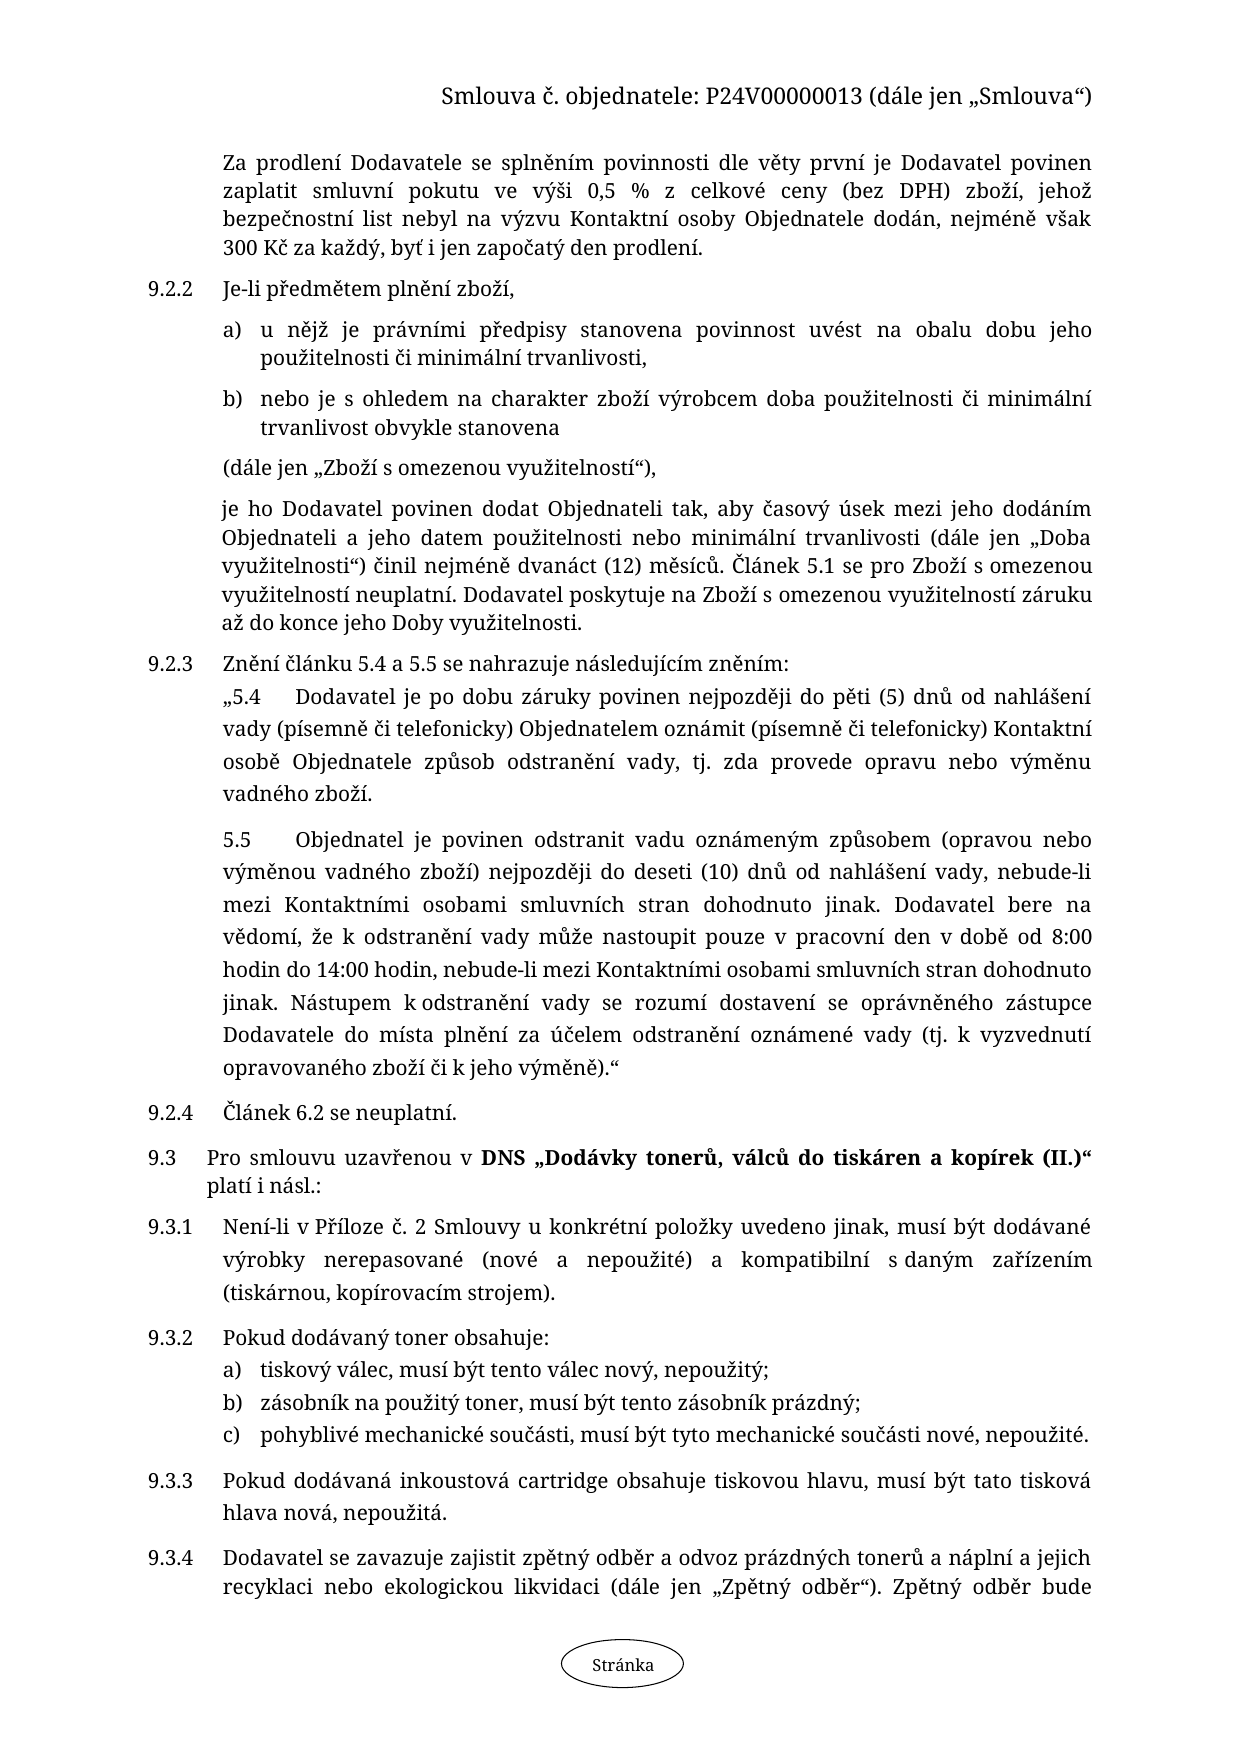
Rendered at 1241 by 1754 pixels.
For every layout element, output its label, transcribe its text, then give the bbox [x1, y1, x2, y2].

list nebo je s ohledem na charakter zboží výrobcem doba použitelnosti či minimální trvanlivost obvykle stanovena [223, 384, 1093, 441]
list Pokud dodávaný toner obsahuje: [148, 1323, 1093, 1351]
list Je-li předmětem plnění zboží, [148, 274, 1093, 302]
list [148, 1543, 1093, 1600]
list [148, 148, 1093, 261]
list 5.5 Objednatel je povinen odstranit vadu oznámeným způsobem (opravou nebo výměnou vadného zboží) nejpozději do deseti (10) dnů od nahlášení vady, nebude-li mezi Kontaktními osobami smluvních stran dohodnuto jinak. Dodavatel bere na vědomí, že k odstranění vady může nastoupit pouze v pracovní den v době od 8:00 hodin do 14:00 hodin, nebude-li mezi Kontaktními osobami smluvních stran dohodnuto jinak. Nástupem k odstranění vady se rozumí dostavení se oprávněného zástupce Dodavatele do místa plnění za účelem odstranění oznámené vady (tj. k vyzvednutí opravovaného zboží či k jeho výměně).“ [223, 825, 1093, 1081]
list Pro smlouvu uzavřenou v DNS „Dodávky tonerů, válců do tiskáren a kopírek (II.)“ platí i násl.: [148, 1143, 1093, 1200]
list Není-li v Příloze č. 2 Smlouvy u konkrétní položky uvedeno jinak, musí být dodávané výrobky nerepasované (nové a nepoužité) a kompatibilní s daným zařízením (tiskárnou, kopírovacím strojem). [148, 1212, 1093, 1306]
list Pokud dodávaná inkoustová cartridge obsahuje tiskovou hlavu, musí být tato tisková hlava nová, nepoužitá. [148, 1466, 1093, 1527]
list tiskový válec, musí být tento válec nový, nepoužitý; [223, 1355, 1093, 1384]
list pohyblivé mechanické součásti, musí být tyto mechanické součásti nové, nepoužité. [223, 1421, 1093, 1449]
text (dále jen „Zboží s omezenou využitelností“), [223, 453, 1093, 482]
list Článek 6.2 se neuplatní. [148, 1098, 1093, 1126]
list zásobník na použitý toner, musí být tento zásobník prázdný; [223, 1388, 1093, 1416]
text je ho Dodavatel povinen dodat Objednateli tak, aby časový úsek mezi jeho dodáním Objednateli a jeho datem použitelnosti nebo minimální trvanlivosti (dále jen „Doba využitelnosti“) činil nejméně dvanáct (12) měsíců. Článek 5.1 se pro Zboží s omezenou využitelností neuplatní. Dodavatel poskytuje na Zboží s omezenou využitelností záruku až do konce jeho Doby využitelnosti. [221, 494, 1093, 637]
list „5.4 Dodavatel je po dobu záruky povinen nejpozději do pěti (5) dnů od nahlášení vady (písemně či telefonicky) Objednatelem oznámit (písemně či telefonicky) Kontaktní osobě Objednatele způsob odstranění vady, tj. zda provede opravu nebo výměnu vadného zboží. [223, 682, 1093, 808]
list Znění článku 5.4 a 5.5 se nahrazuje následujícím zněním: [148, 649, 1093, 678]
list u nějž je právními předpisy stanovena povinnost uvést na obalu dobu jeho použitelnosti či minimální trvanlivosti, [223, 315, 1093, 372]
